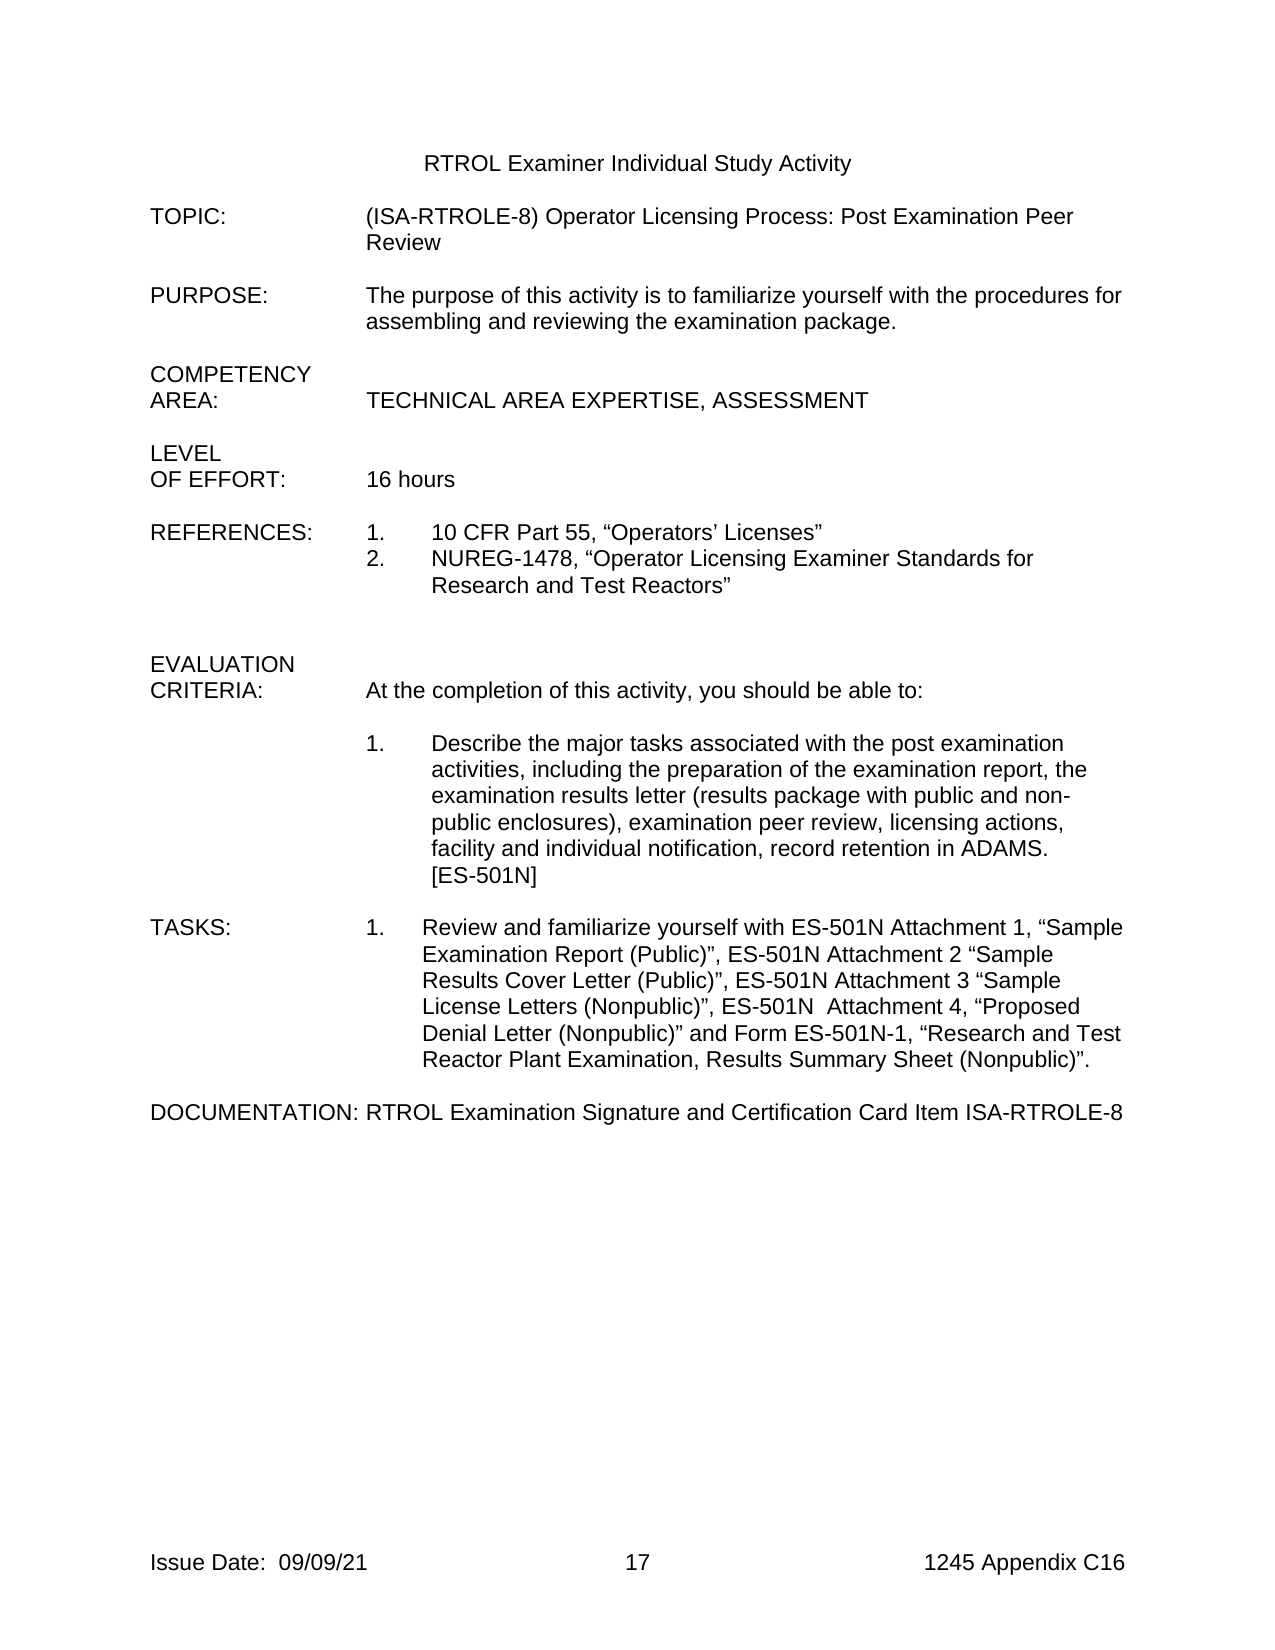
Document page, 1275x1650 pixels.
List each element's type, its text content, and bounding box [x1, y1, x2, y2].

text RTROL Examiner Individual Study Activity [150, 150, 1125, 176]
text EVALUATION [150, 651, 1125, 677]
text TOPIC: (ISA-RTROLE-8) Operator Licensing Process: Post Examination Peer Review [150, 203, 1125, 255]
text REFERENCES: 1. 10 CFR Part 55, “Operators’ Licenses” [150, 519, 1125, 545]
text 1. Describe the major tasks associated with the post examination activities, including the preparation of the examination report, the examination results letter (results package with public and non-public enclosures), examination peer review, licensing actions, facility and individual notification, record retention in ADAMS. [ES-501N] [366, 730, 1125, 888]
text 2. NUREG-1478, “Operator Licensing Examiner Standards for Research and Test Reactors” [150, 545, 1125, 598]
text AREA: TECHNICAL AREA EXPERTISE, ASSESSMENT [150, 387, 1125, 413]
text PURPOSE: The purpose of this activity is to familiarize yourself with the procedures for assembling and reviewing the examination package. [150, 282, 1125, 334]
text TASKS: 1. Review and familiarize yourself with ES-501N Attachment 1, “Sample Examination Report (Public)”, ES-501N Attachment 2 “Sample Results Cover Letter (Public)”, ES-501N Attachment 3 “Sample License Letters (Nonpublic)”, ES-501N Attachment 4, “Proposed Denial Letter (Nonpublic)” and Form ES-501N-1, “Research and Test Reactor Plant Examination, Results Summary Sheet (Nonpublic)”. [150, 914, 1125, 1072]
text OF EFFORT: 16 hours [150, 466, 1125, 493]
text DOCUMENTATION: RTROL Examination Signature and Certification Card Item ISA-RTROLE-8 [150, 1099, 1125, 1125]
text CRITERIA: At the completion of this activity, you should be able to: [150, 677, 1125, 703]
text COMPETENCY [150, 361, 1125, 387]
text LEVEL [150, 440, 1125, 466]
